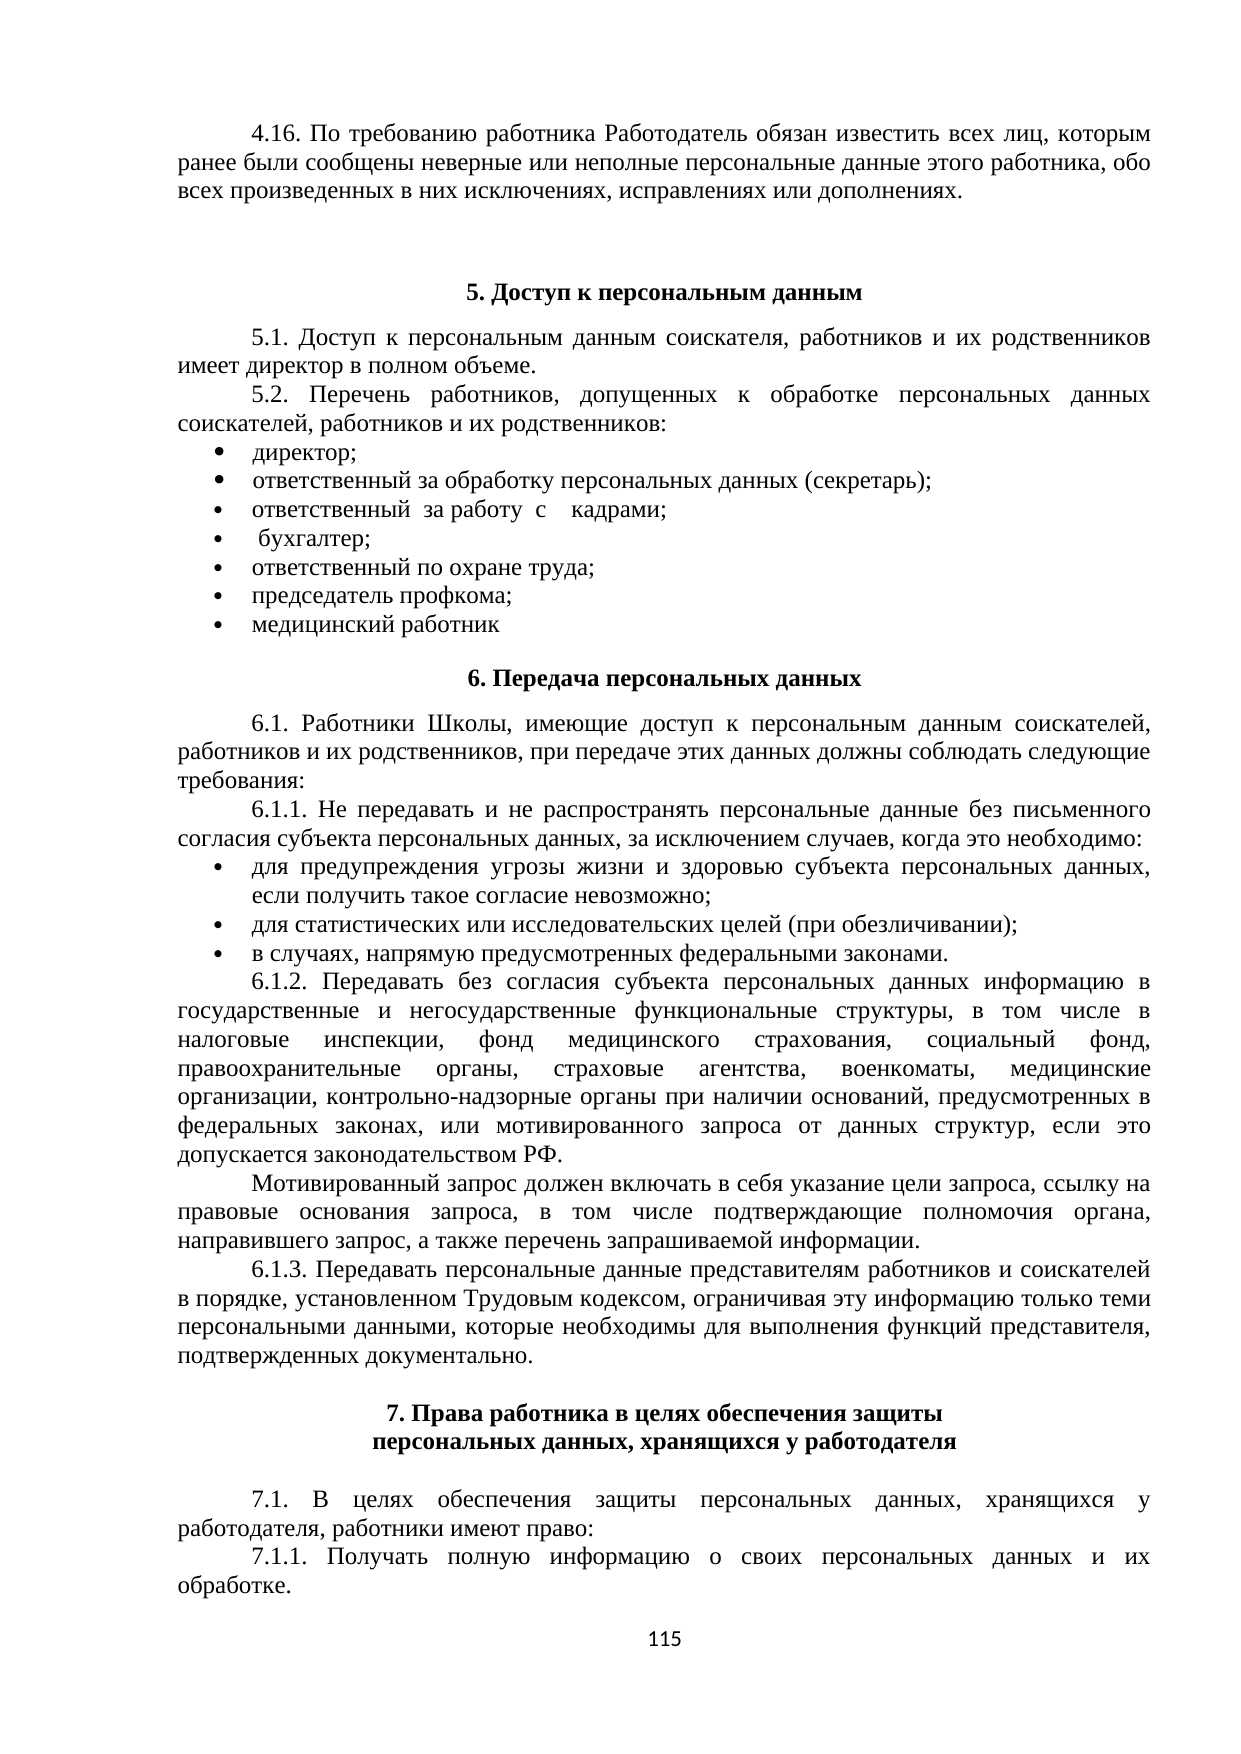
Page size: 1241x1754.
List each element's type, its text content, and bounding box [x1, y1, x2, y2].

text персональных данных, хранящихся у работодателя [177, 1426, 1152, 1455]
list бухгалтер; [214, 523, 1152, 552]
text 7. Права работника в целях обеспечения защиты [177, 1398, 1152, 1426]
text 7.1. В целях обеспечения защиты персональных данных, хранящихся у работодателя, работники имеют право: [177, 1484, 1152, 1541]
text Мотивированный запрос должен включать в себя указание цели запроса, ссылку на правовые основания запроса, в том числе подтверждающие полномочия органа, направившего запрос, а также перечень запрашиваемой информации. [177, 1168, 1152, 1254]
list для предупреждения угрозы жизни и здоровью субъекта персональных данных, если получить такое согласие невозможно; [214, 851, 1152, 909]
list ответственный за работу с кадрами; [214, 494, 1152, 523]
text 5. Доступ к персональным данным [177, 277, 1152, 306]
text 6. Передача персональных данных [177, 663, 1152, 692]
list в случаях, напрямую предусмотренных федеральными законами. [214, 938, 1152, 966]
list председатель профкома; [214, 581, 1152, 609]
text 6.1.1. Не передавать и не распространять персональные данные без письменного согласия субъекта персональных данных, за исключением случаев, когда это необходимо: [177, 794, 1152, 851]
list ответственный за обработку персональных данных (секретарь); [215, 466, 1152, 494]
text 6.1.2. Передавать без согласия субъекта персональных данных информацию в государственные и негосударственные функциональные структуры, в том числе в налоговые инспекции, фонд медицинского страхования, социальный фонд, правоохранительные органы, страховые агентства, военкоматы, медицинские организации, контрольно-надзорные органы при наличии оснований, предусмотренных в федеральных законах, или мотивированного запроса от данных структур, если это допускается законодательством РФ. [177, 966, 1152, 1168]
text 5.1. Доступ к персональным данным соискателя, работников и их родственников имеет директор в полном объеме. [177, 322, 1152, 379]
text 7.1.1. Получать полную информацию о своих персональных данных и их обработке. [177, 1541, 1152, 1599]
list для статистических или исследовательских целей (при обезличивании); [214, 909, 1152, 938]
list ответственный по охране труда; [214, 552, 1152, 581]
text 6.1. Работники Школы, имеющие доступ к персональным данным соискателей, работников и их родственников, при передаче этих данных должны соблюдать следующие требования: [177, 708, 1152, 794]
list медицинский работник [214, 609, 1152, 638]
text 5.2. Перечень работников, допущенных к обработке персональных данных соискателей, работников и их родственников: [177, 379, 1152, 437]
text 4.16. По требованию работника Работодатель обязан известить всех лиц, которым ранее были сообщены неверные или неполные персональные данные этого работника, обо всех произведенных в них исключениях, исправлениях или дополнениях. [177, 118, 1152, 204]
text 6.1.3. Передавать персональные данные представителям работников и соискателей в порядке, установленном Трудовым кодексом, ограничивая эту информацию только теми персональными данными, которые необходимы для выполнения функций представителя, подтвержденных документально. [177, 1254, 1152, 1369]
list директор; [215, 437, 1152, 466]
